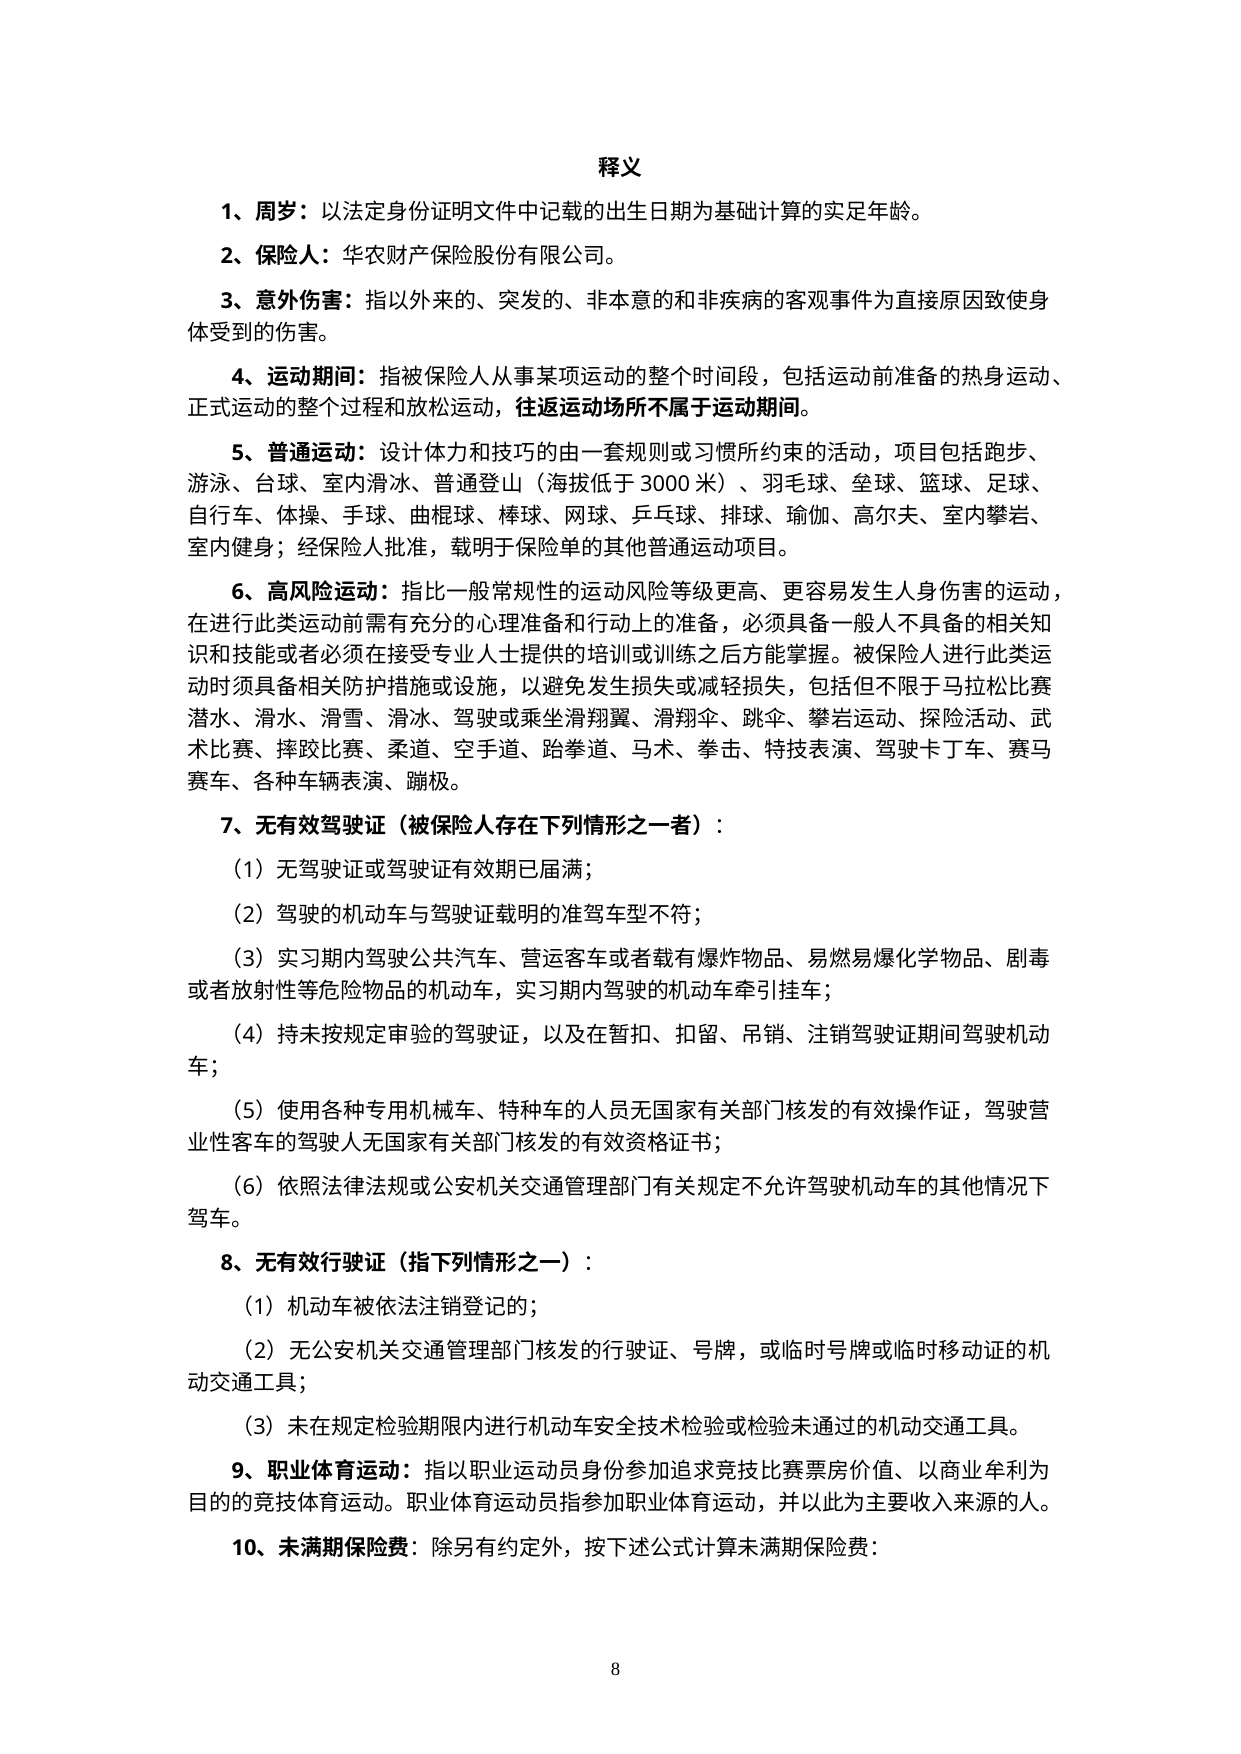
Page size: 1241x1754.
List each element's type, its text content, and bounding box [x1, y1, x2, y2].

list 5、普通运动：设计体力和技巧的由一套规则或习惯所约束的活动，项目包括跑步、游泳、台球、室内滑冰、普通登山（海拔低于3000米）、羽毛球、垒球、篮球、足球、自行车、体操、手球、曲棍球、棒球、网球、乒乓球、排球、瑜伽、高尔夫、室内攀岩、室内健身；经保险人批准，载明于保险单的其他普通运动项目。 [187, 434, 1053, 561]
text （1）无驾驶证或驾驶证有效期已届满； [187, 852, 1053, 884]
text 7、无有效驾驶证（被保险人存在下列情形之一者）： [187, 808, 1053, 840]
text （1）机动车被依法注销登记的； [187, 1289, 1053, 1321]
text （6）依照法律法规或公安机关交通管理部门有关规定不允许驾驶机动车的其他情况下驾车。 [187, 1169, 1053, 1232]
text （5）使用各种专用机械车、特种车的人员无国家有关部门核发的有效操作证，驾驶营业性客车的驾驶人无国家有关部门核发的有效资格证书； [187, 1093, 1053, 1156]
text （2）驾驶的机动车与驾驶证载明的准驾车型不符； [187, 897, 1053, 928]
text 9、职业体育运动：指以职业运动员身份参加追求竞技比赛票房价值、以商业牟利为目的的竞技体育运动。职业体育运动员指参加职业体育运动，并以此为主要收入来源的人。 [187, 1453, 1053, 1517]
text 1、周岁：以法定身份证明文件中记载的出生日期为基础计算的实足年龄。 [187, 194, 1053, 226]
text 8、无有效行驶证（指下列情形之一）： [187, 1245, 1053, 1277]
list 6、高风险运动：指比一般常规性的运动风险等级更高、更容易发生人身伤害的运动，在进行此类运动前需有充分的心理准备和行动上的准备，必须具备一般人不具备的相关知识和技能或者必须在接受专业人士提供的培训或训练之后方能掌握。被保险人进行此类运动时须具备相关防护措施或设施，以避免发生损失或减轻损失，包括但不限于马拉松比赛、潜水、滑水、滑雪、滑冰、驾驶或乘坐滑翔翼、滑翔伞、跳伞、攀岩运动、探险活动、武术比赛、摔跤比赛、柔道、空手道、跆拳道、马术、拳击、特技表演、驾驶卡丁车、赛马、赛车、各种车辆表演、蹦极。 [187, 574, 1053, 796]
text （3）实习期内驾驶公共汽车、营运客车或者载有爆炸物品、易燃易爆化学物品、剧毒或者放射性等危险物品的机动车，实习期内驾驶的机动车牵引挂车； [187, 941, 1053, 1004]
text 释义 [187, 150, 1053, 182]
list 意外伤害：指以外来的、突发的、非本意的和非疾病的客观事件为直接原因致使身体受到的伤害。 [187, 283, 1053, 346]
text （4）持未按规定审验的驾驶证，以及在暂扣、扣留、吊销、注销驾驶证期间驾驶机动车； [187, 1017, 1053, 1080]
text 2、保险人：华农财产保险股份有限公司。 [187, 238, 1053, 270]
text （3）未在规定检验期限内进行机动车安全技术检验或检验未通过的机动交通工具。 [187, 1409, 1053, 1441]
text 10、未满期保险费：除另有约定外，按下述公式计算未满期保险费： [187, 1529, 1053, 1561]
list 4、运动期间：指被保险人从事某项运动的整个时间段，包括运动前准备的热身运动、正式运动的整个过程和放松运动，往返运动场所不属于运动期间。 [187, 359, 1053, 422]
text （2）无公安机关交通管理部门核发的行驶证、号牌，或临时号牌或临时移动证的机动交通工具； [187, 1333, 1053, 1397]
